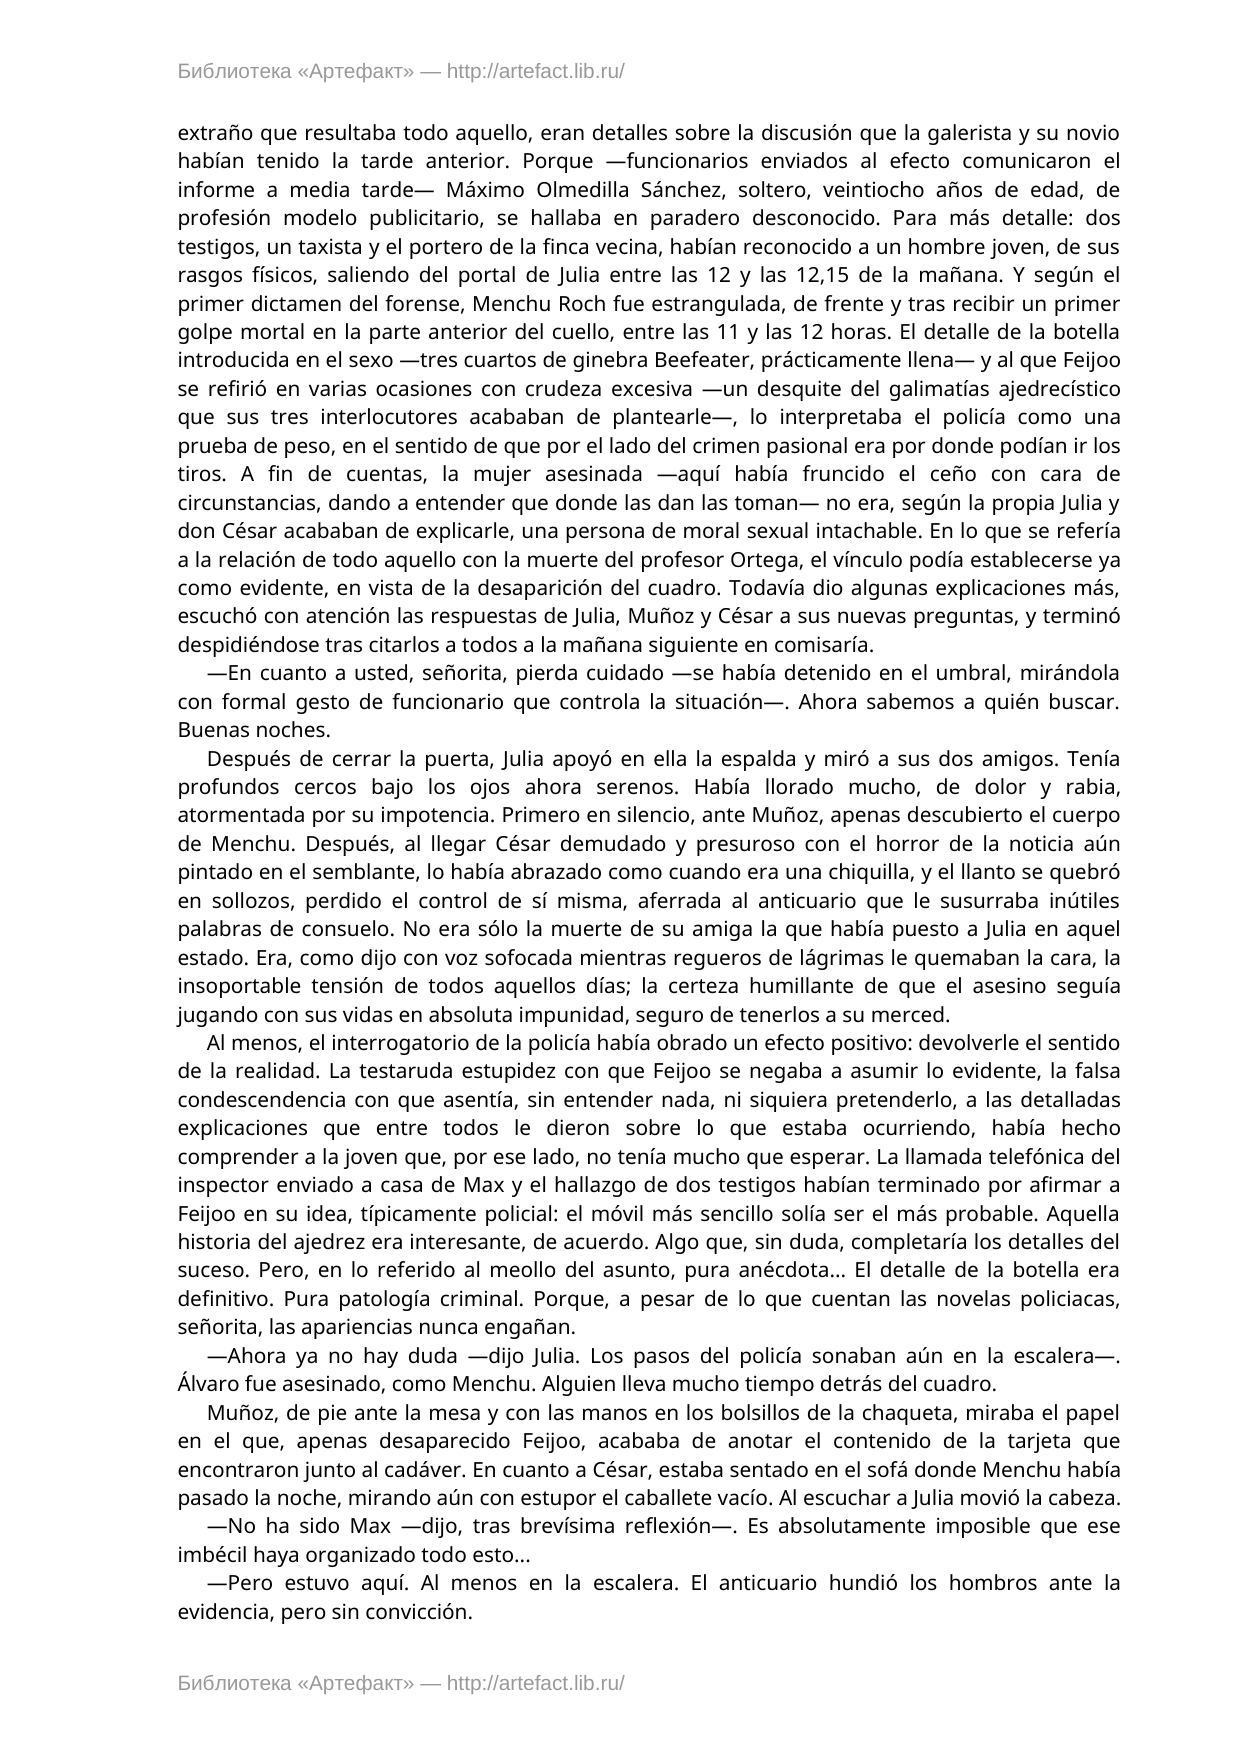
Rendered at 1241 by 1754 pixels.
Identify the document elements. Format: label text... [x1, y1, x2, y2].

text —En cuanto a usted, señorita, pierda cuidado —se había detenido en el umbral, mirándola con formal gesto de funcionario que controla la situación—. Ahora sabemos a quién buscar. Buenas noches. [177, 658, 1122, 744]
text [177, 118, 1122, 658]
text Al menos, el interrogatorio de la policía había obrado un efecto positivo: devolverle el sentido de la realidad. La testaruda estupidez con que Feijoo se negaba a asumir lo evidente, la falsa condescendencia con que asentía, sin entender nada, ni siquiera pretenderlo, a las detalladas explicaciones que entre todos le dieron sobre lo que estaba ocurriendo, había hecho comprender a la joven que, por ese lado, no tenía mucho que esperar. La llamada telefónica del inspector enviado a casa de Max y el hallazgo de dos testigos habían terminado por afirmar a Feijoo en su idea, típicamente policial: el móvil más sencillo solía ser el más probable. Aquella historia del ajedrez era interesante, de acuerdo. Algo que, sin duda, completaría los detalles del suceso. Pero, en lo referido al meollo del asunto, pura anécdota... El detalle de la botella era definitivo. Pura patología criminal. Porque, a pesar de lo que cuentan las novelas policiacas, señorita, las apariencias nunca engañan. [177, 1028, 1122, 1341]
text Después de cerrar la puerta, Julia apoyó en ella la espalda y miró a sus dos amigos. Tenía profundos cercos bajo los ojos ahora serenos. Había llorado mucho, de dolor y rabia, atormentada por su impotencia. Primero en silencio, ante Muñoz, apenas descubierto el cuerpo de Menchu. Después, al llegar César demudado y presuroso con el horror de la noticia aún pintado en el semblante, lo había abrazado como cuando era una chiquilla, y el llanto se quebró en sollozos, perdido el control de sí misma, aferrada al anticuario que le susurraba inútiles palabras de consuelo. No era sólo la muerte de su amiga la que había puesto a Julia en aquel estado. Era, como dijo con voz sofocada mientras regueros de lágrimas le quemaban la cara, la insoportable tensión de todos aquellos días; la certeza humillante de que el asesino seguía jugando con sus vidas en absoluta impunidad, seguro de tenerlos a su merced. [177, 744, 1122, 1028]
text —No ha sido Max —dijo, tras brevísima reflexión—. Es absolutamente imposible que ese imbécil haya organizado todo esto... [177, 1512, 1122, 1568]
text —Ahora ya no hay duda —dijo Julia. Los pasos del policía sonaban aún en la escalera—. Álvaro fue asesinado, como Menchu. Alguien lleva mucho tiempo detrás del cuadro. [177, 1341, 1122, 1398]
text —Pero estuvo aquí. Al menos en la escalera. El anticuario hundió los hombros ante la evidencia, pero sin convicción. [177, 1568, 1122, 1625]
text Muñoz, de pie ante la mesa y con las manos en los bolsillos de la chaqueta, miraba el papel en el que, apenas desaparecido Feijoo, acababa de anotar el contenido de la tarjeta que encontraron junto al cadáver. En cuanto a César, estaba sentado en el sofá donde Menchu había pasado la noche, mirando aún con estupor el caballete vacío. Al escuchar a Julia movió la cabeza. [177, 1398, 1122, 1512]
